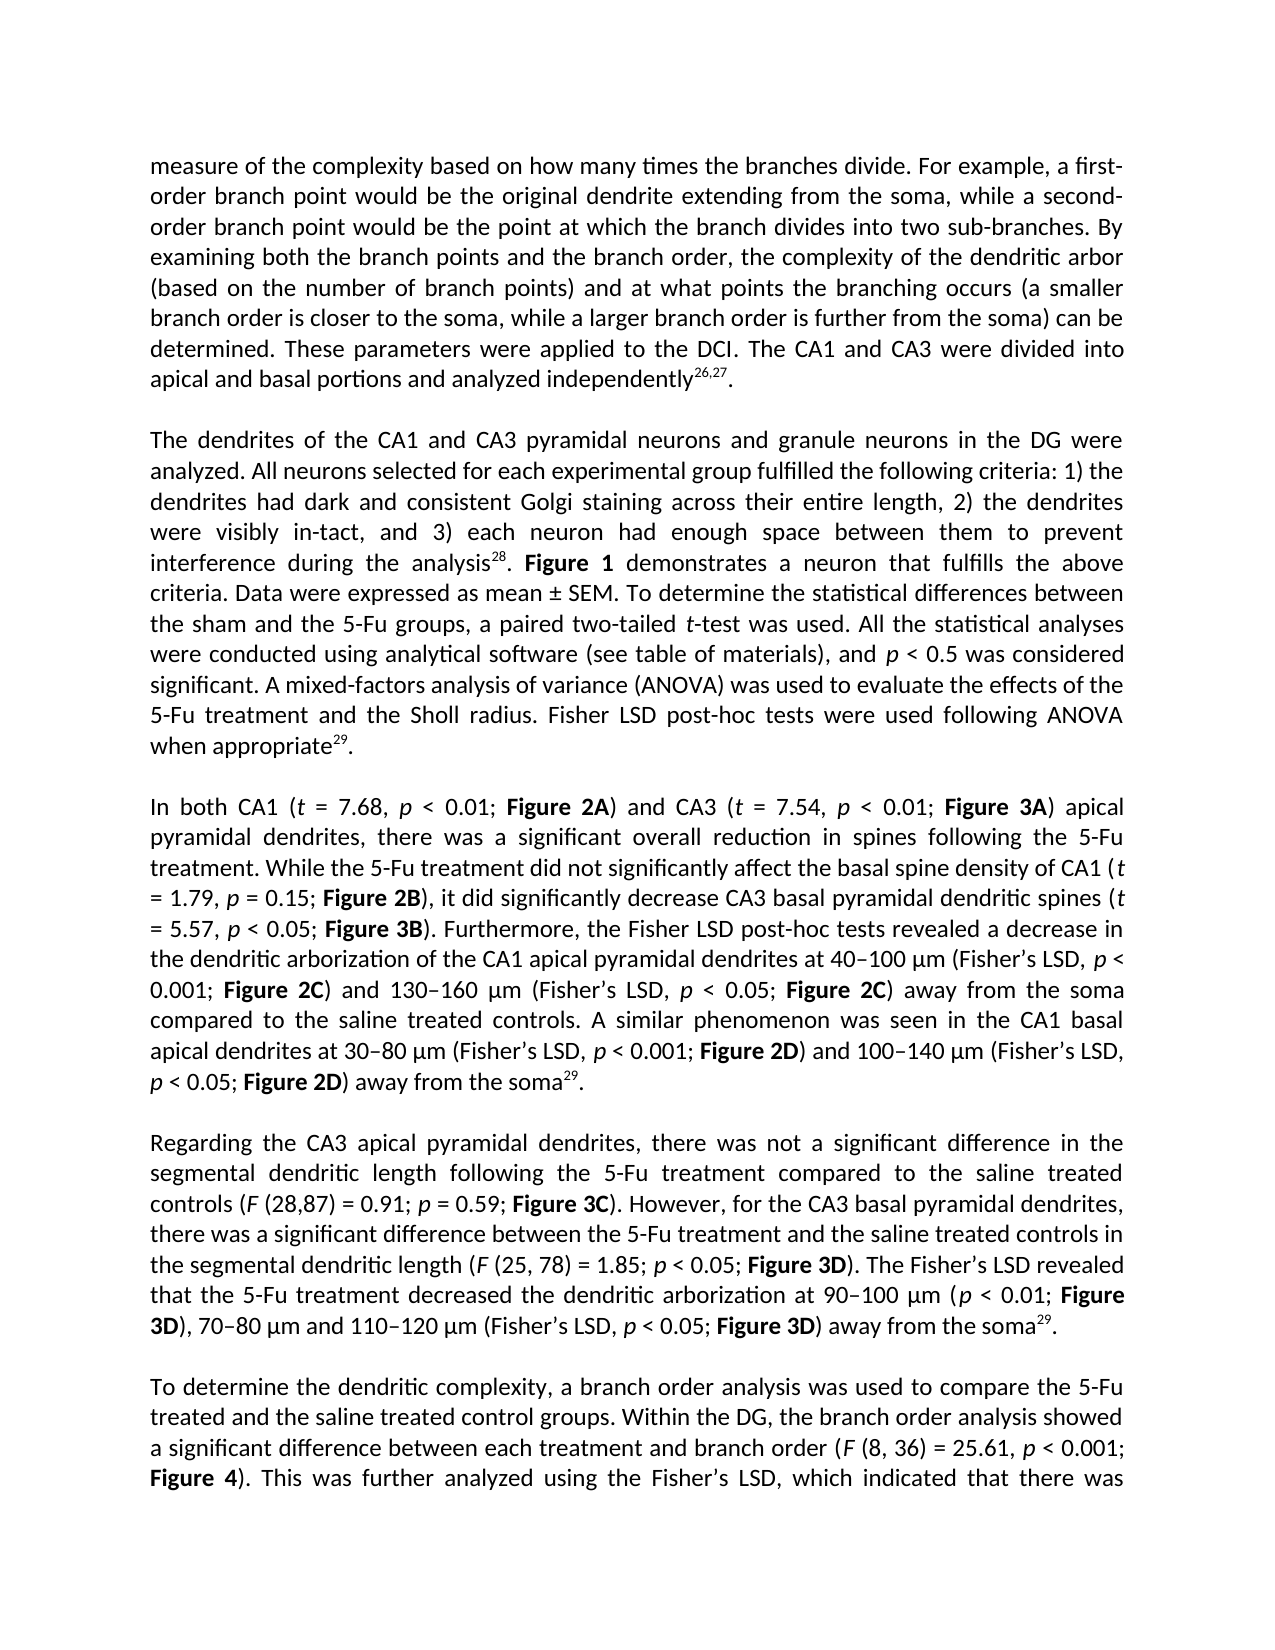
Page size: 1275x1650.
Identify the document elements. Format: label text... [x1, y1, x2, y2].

text Regarding the CA3 apical pyramidal dendrites, there was not a significant difference in the segmental dendritic length following the 5-Fu treatment compared to the saline treated controls (F (28,87) = 0.91; p = 0.59; Figure 3C). However, for the CA3 basal pyramidal dendrites, there was a significant difference between the 5-Fu treatment and the saline treated controls in the segmental dendritic length (F (25, 78) = 1.85; p < 0.05; Figure 3D). The Fisher’s LSD revealed that the 5-Fu treatment decreased the dendritic arborization at 90–100 µm (p < 0.01; Figure 3D), 70–80 µm and 110–120 µm (Fisher’s LSD, p < 0.05; Figure 3D) away from the soma29. [150, 1127, 1125, 1340]
text The dendrites of the CA1 and CA3 pyramidal neurons and granule neurons in the DG were analyzed. All neurons selected for each experimental group fulfilled the following criteria: 1) the dendrites had dark and consistent Golgi staining across their entire length, 2) the dendrites were visibly in-tact, and 3) each neuron had enough space between them to prevent interference during the analysis28. Figure 1 demonstrates a neuron that fulfills the above criteria. Data were expressed as mean ± SEM. To determine the statistical differences between the sham and the 5-Fu groups, a paired two-tailed t-test was used. All the statistical analyses were conducted using analytical software (see table of materials), and p < 0.5 was considered significant. A mixed-factors analysis of variance (ANOVA) was used to evaluate the effects of the 5-Fu treatment and the Sholl radius. Fisher LSD post-hoc tests were used following ANOVA when appropriate29. [150, 425, 1125, 760]
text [150, 150, 1125, 394]
text In both CA1 (t = 7.68, p < 0.01; Figure 2A) and CA3 (t = 7.54, p < 0.01; Figure 3A) apical pyramidal dendrites, there was a significant overall reduction in spines following the 5-Fu treatment. While the 5-Fu treatment did not significantly affect the basal spine density of CA1 (t = 1.79, p = 0.15; Figure 2B), it did significantly decrease CA3 basal pyramidal dendritic spines (t = 5.57, p < 0.05; Figure 3B). Furthermore, the Fisher LSD post-hoc tests revealed a decrease in the dendritic arborization of the CA1 apical pyramidal dendrites at 40–100 µm (Fisher’s LSD, p < 0.001; Figure 2C) and 130–160 µm (Fisher’s LSD, p < 0.05; Figure 2C) away from the soma compared to the saline treated controls. A similar phenomenon was seen in the CA1 basal apical dendrites at 30–80 µm (Fisher’s LSD, p < 0.001; Figure 2D) and 100–140 µm (Fisher’s LSD, p < 0.05; Figure 2D) away from the soma29. [150, 791, 1125, 1096]
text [150, 1371, 1125, 1493]
